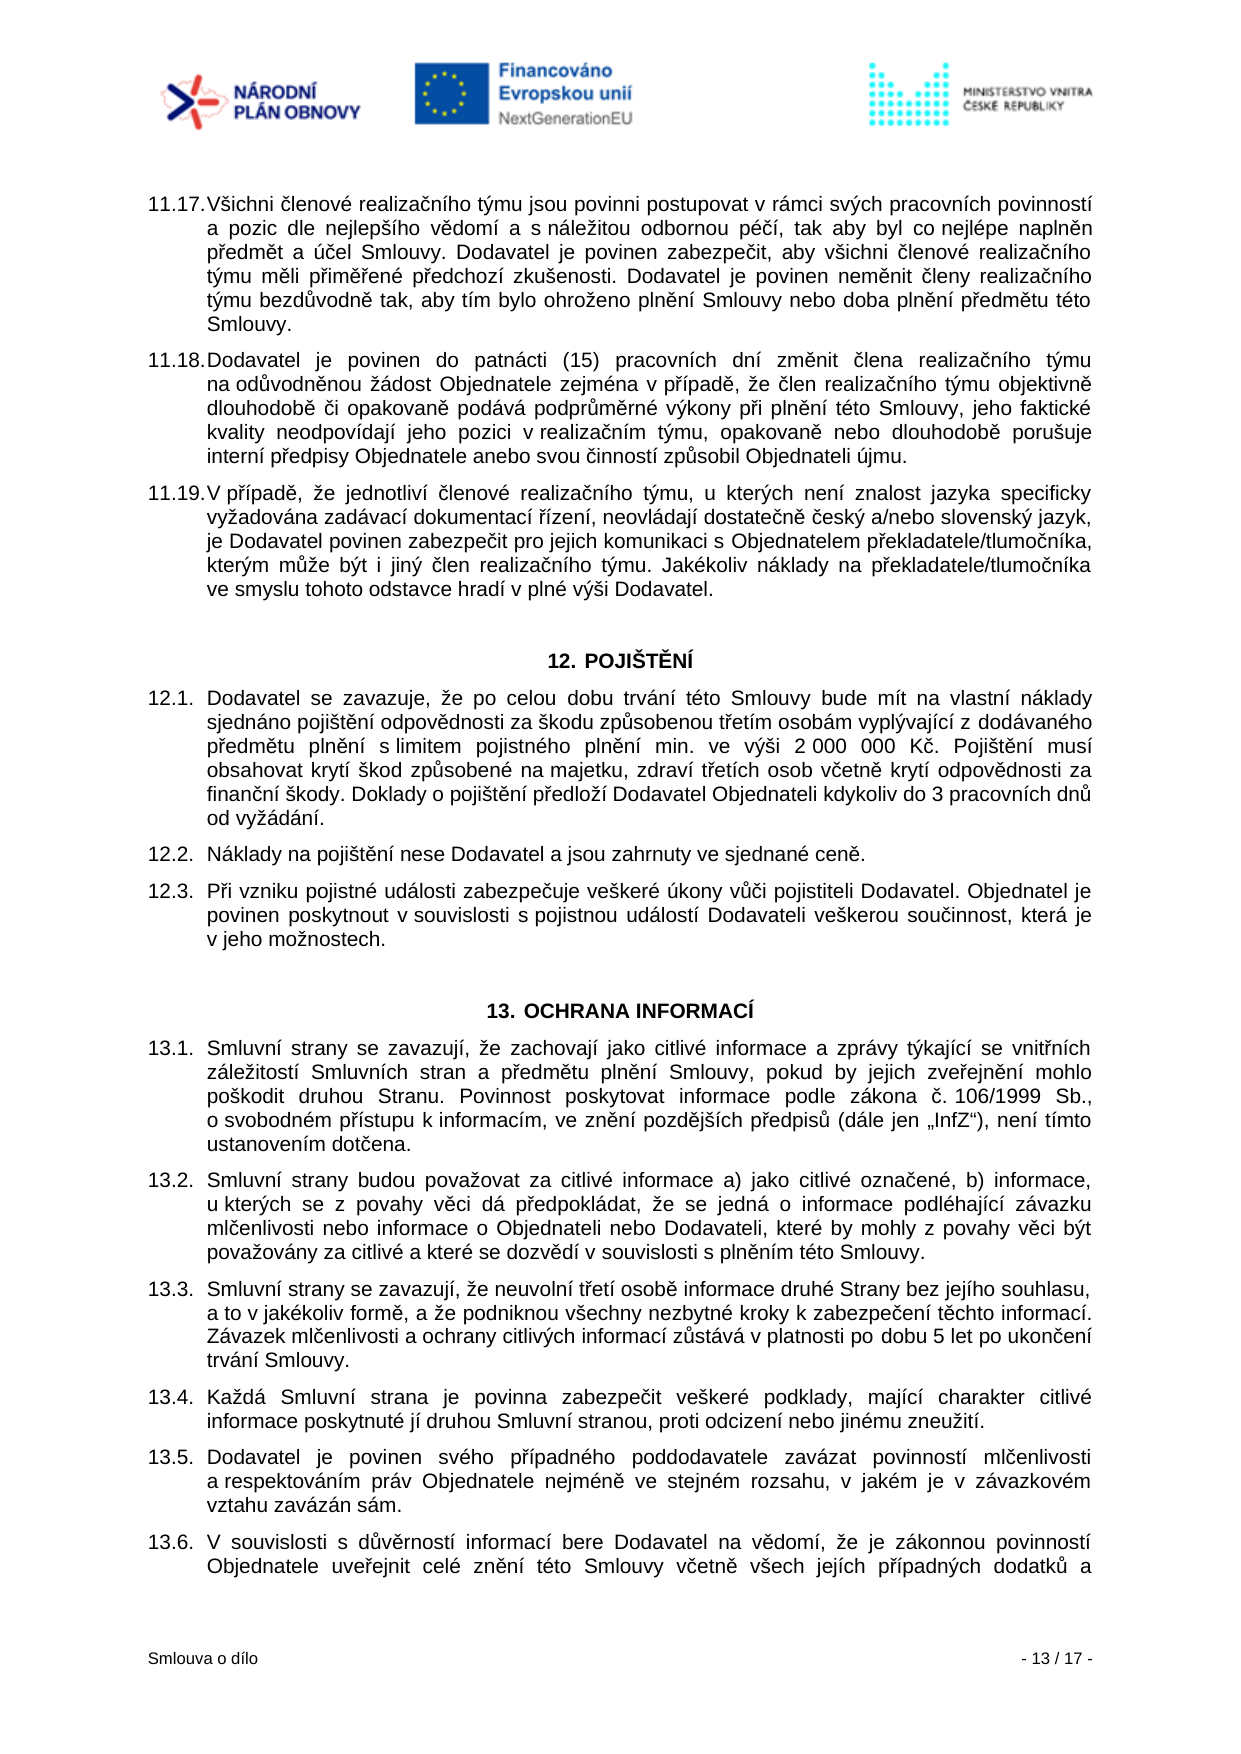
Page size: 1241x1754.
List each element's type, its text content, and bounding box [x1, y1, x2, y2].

list Náklady na pojištění nese Dodavatel a jsou zahrnuty ve sjednané ceně. [148, 842, 1093, 866]
subtitle POJIŠTĚNÍ [148, 649, 1093, 673]
list Smluvní strany budou považovat za citlivé informace a) jako citlivé označené, b) informace, u kterých se z povahy věci dá předpokládat, že se jedná o informace podléhající závazku mlčenlivosti nebo informace o Objednateli nebo Dodavateli, které by mohly z povahy věci být považovány za citlivé a které se dozvědí v souvislosti s plněním této Smlouvy. [148, 1168, 1093, 1264]
picture [147, 42, 1093, 145]
list V případě, že jednotliví členové realizačního týmu, u kterých není znalost jazyka specificky vyžadována zadávací dokumentací řízení, neovládají dostatečně český a/nebo slovenský jazyk, je Dodavatel povinen zabezpečit pro jejich komunikaci s Objednatelem překladatele/tlumočníka, kterým může být i jiný člen realizačního týmu. Jakékoliv náklady na překladatele/tlumočníka ve smyslu tohoto odstavce hradí v plné výši Dodavatel. [148, 481, 1093, 600]
list Smluvní strany se zavazují, že neuvolní třetí osobě informace druhé Strany bez jejího souhlasu, a to v jakékoliv formě, a že podniknou všechny nezbytné kroky k zabezpečení těchto informací. Závazek mlčenlivosti a ochrany citlivých informací zůstává v platnosti po dobu 5 let po ukončení trvání Smlouvy. [148, 1276, 1093, 1372]
list Při vzniku pojistné události zabezpečuje veškeré úkony vůči pojistiteli Dodavatel. Objednatel je povinen poskytnout v souvislosti s pojistnou událostí Dodavateli veškerou součinnost, která je v jeho možnostech. [148, 878, 1093, 950]
list Smluvní strany se zavazují, že zachovají jako citlivé informace a zprávy týkající se vnitřních záležitostí Smluvních stran a předmětu plnění Smlouvy, pokud by jejich zveřejnění mohlo poškodit druhou Stranu. Povinnost poskytovat informace podle zákona č. 106/1999 Sb., o svobodném přístupu k informacím, ve znění pozdějších předpisů (dále jen „InfZ“), není tímto ustanovením dotčena. [148, 1036, 1093, 1156]
list Dodavatel se zavazuje, že po celou dobu trvání této Smlouvy bude mít na vlastní náklady sjednáno pojištění odpovědnosti za škodu způsobenou třetím osobám vyplývající z dodávaného předmětu plnění s limitem pojistného plnění min. ve výši 2 000 000 Kč. Pojištění musí obsahovat krytí škod způsobené na majetku, zdraví třetích osob včetně krytí odpovědnosti za finanční škody. Doklady o pojištění předloží Dodavatel Objednateli kdykoliv do 3 pracovních dnů od vyžádání. [148, 686, 1093, 829]
list Dodavatel je povinen svého případného poddodavatele zavázat povinností mlčenlivosti a respektováním práv Objednatele nejméně ve stejném rozsahu, v jakém je v závazkovém vztahu zavázán sám. [148, 1445, 1093, 1517]
list Každá Smluvní strana je povinna zabezpečit veškeré podklady, mající charakter citlivé informace poskytnuté jí druhou Smluvní stranou, proti odcizení nebo jinému zneužití. [148, 1385, 1093, 1433]
list Všichni členové realizačního týmu jsou povinni postupovat v rámci svých pracovních povinností a pozic dle nejlepšího vědomí a s náležitou odbornou péčí, tak aby byl co nejlépe naplněn předmět a účel Smlouvy. Dodavatel je povinen zabezpečit, aby všichni členové realizačního týmu měli přiměřené předchozí zkušenosti. Dodavatel je povinen neměnit členy realizačního týmu bezdůvodně tak, aby tím bylo ohroženo plnění Smlouvy nebo doba plnění předmětu této Smlouvy. [148, 192, 1093, 336]
list Dodavatel je povinen do patnácti (15) pracovních dní změnit člena realizačního týmu na odůvodněnou žádost Objednatele zejména v případě, že člen realizačního týmu objektivně dlouhodobě či opakovaně podává podprůměrné výkony při plnění této Smlouvy, jeho faktické kvality neodpovídají jeho pozici v realizačním týmu, opakovaně nebo dlouhodobě porušuje interní předpisy Objednatele anebo svou činností způsobil Objednateli újmu. [148, 348, 1093, 468]
subtitle OCHRANA INFORMACÍ [148, 999, 1093, 1023]
